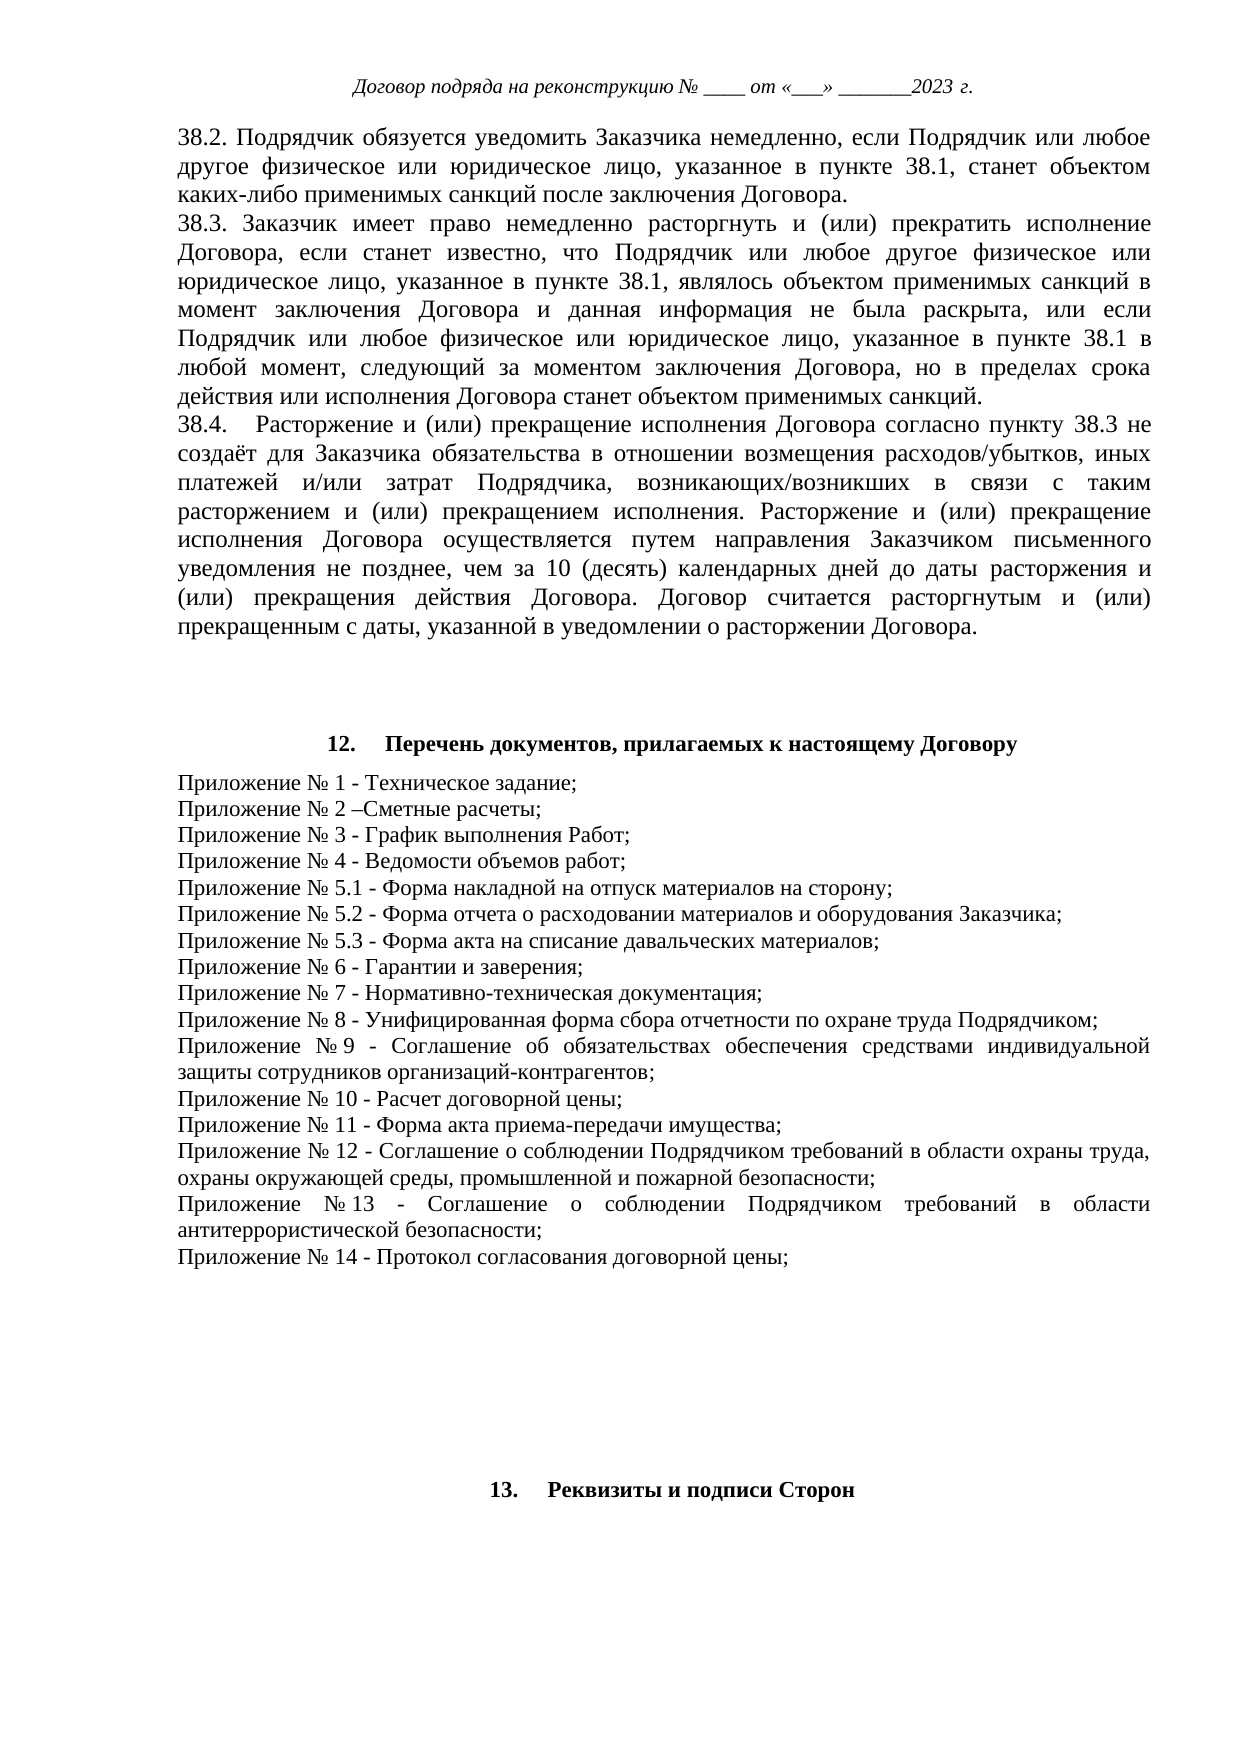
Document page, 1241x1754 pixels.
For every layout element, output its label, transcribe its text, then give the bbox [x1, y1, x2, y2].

text Приложение № 9 - Соглашение об обязательствах обеспечения средствами индивидуальной защиты сотрудников организаций-контрагентов; [177, 1032, 1152, 1085]
text Приложение № 3 - График выполнения Работ; [177, 821, 1152, 848]
text Приложение № 5.1 - Форма накладной на отпуск материалов на сторону; [177, 874, 1152, 900]
text Приложение № 1 - Техническое задание; [177, 768, 1152, 795]
text Приложение № 2 –Сметные расчеты; [177, 795, 1152, 821]
text Приложение № 8 - Унифицированная форма сбора отчетности по охране труда Подрядчиком; [177, 1006, 1152, 1032]
text Приложение № 5.2 - Форма отчета о расходовании материалов и оборудования Заказчика; [177, 900, 1152, 927]
text 38.3. Заказчик имеет право немедленно расторгнуть и (или) прекратить исполнение Договора, если станет известно, что Подрядчик или любое другое физическое или юридическое лицо, указанное в пункте 38.1, являлось объектом применимых санкций в момент заключения Договора и данная информация не была раскрыта, или если Подрядчик или любое физическое или юридическое лицо, указанное в пункте 38.1 в любой момент, следующий за моментом заключения Договора, но в пределах срока действия или исполнения Договора станет объектом применимых санкций. [177, 208, 1152, 409]
text Приложение № 13 - Соглашение о соблюдении Подрядчиком требований в области антитеррористической безопасности; [177, 1190, 1152, 1243]
text Приложение № 10 - Расчет договорной цены; [177, 1085, 1152, 1111]
text Перечень документов, прилагаемых к настоящему Договору [177, 730, 1152, 756]
text Реквизиты и подписи Сторон [177, 1476, 1152, 1502]
text Приложение № 12 - Соглашение о соблюдении Подрядчиком требований в области охраны труда, охраны окружающей среды, промышленной и пожарной безопасности; [177, 1137, 1152, 1190]
text 38.4. Расторжение и (или) прекращение исполнения Договора согласно пункту 38.3 не создаёт для Заказчика обязательства в отношении возмещения расходов/убытков, иных платежей и/или затрат Подрядчика, возникающих/возникших в связи с таким расторжением и (или) прекращением исполнения. Расторжение и (или) прекращение исполнения Договора осуществляется путем направления Заказчиком письменного уведомления не позднее, чем за 10 (десять) календарных дней до даты расторжения и (или) прекращения действия Договора. Договор считается расторгнутым и (или) прекращенным с даты, указанной в уведомлении о расторжении Договора. [177, 409, 1152, 639]
text Приложение № 11 - Форма акта приема-передачи имущества; [177, 1111, 1152, 1137]
text Приложение № 4 - Ведомости объемов работ; [177, 848, 1152, 874]
text Приложение № 6 - Гарантии и заверения; [177, 953, 1152, 979]
text Приложение № 5.3 - Форма акта на списание давальческих материалов; [177, 927, 1152, 953]
text 38.2. Подрядчик обязуется уведомить Заказчика немедленно, если Подрядчик или любое другое физическое или юридическое лицо, указанное в пункте 38.1, станет объектом каких-либо применимых санкций после заключения Договора. [177, 122, 1152, 208]
text Приложение № 14 - Протокол согласования договорной цены; [177, 1243, 1152, 1269]
text Приложение № 7 - Нормативно-техническая документация; [177, 979, 1152, 1006]
